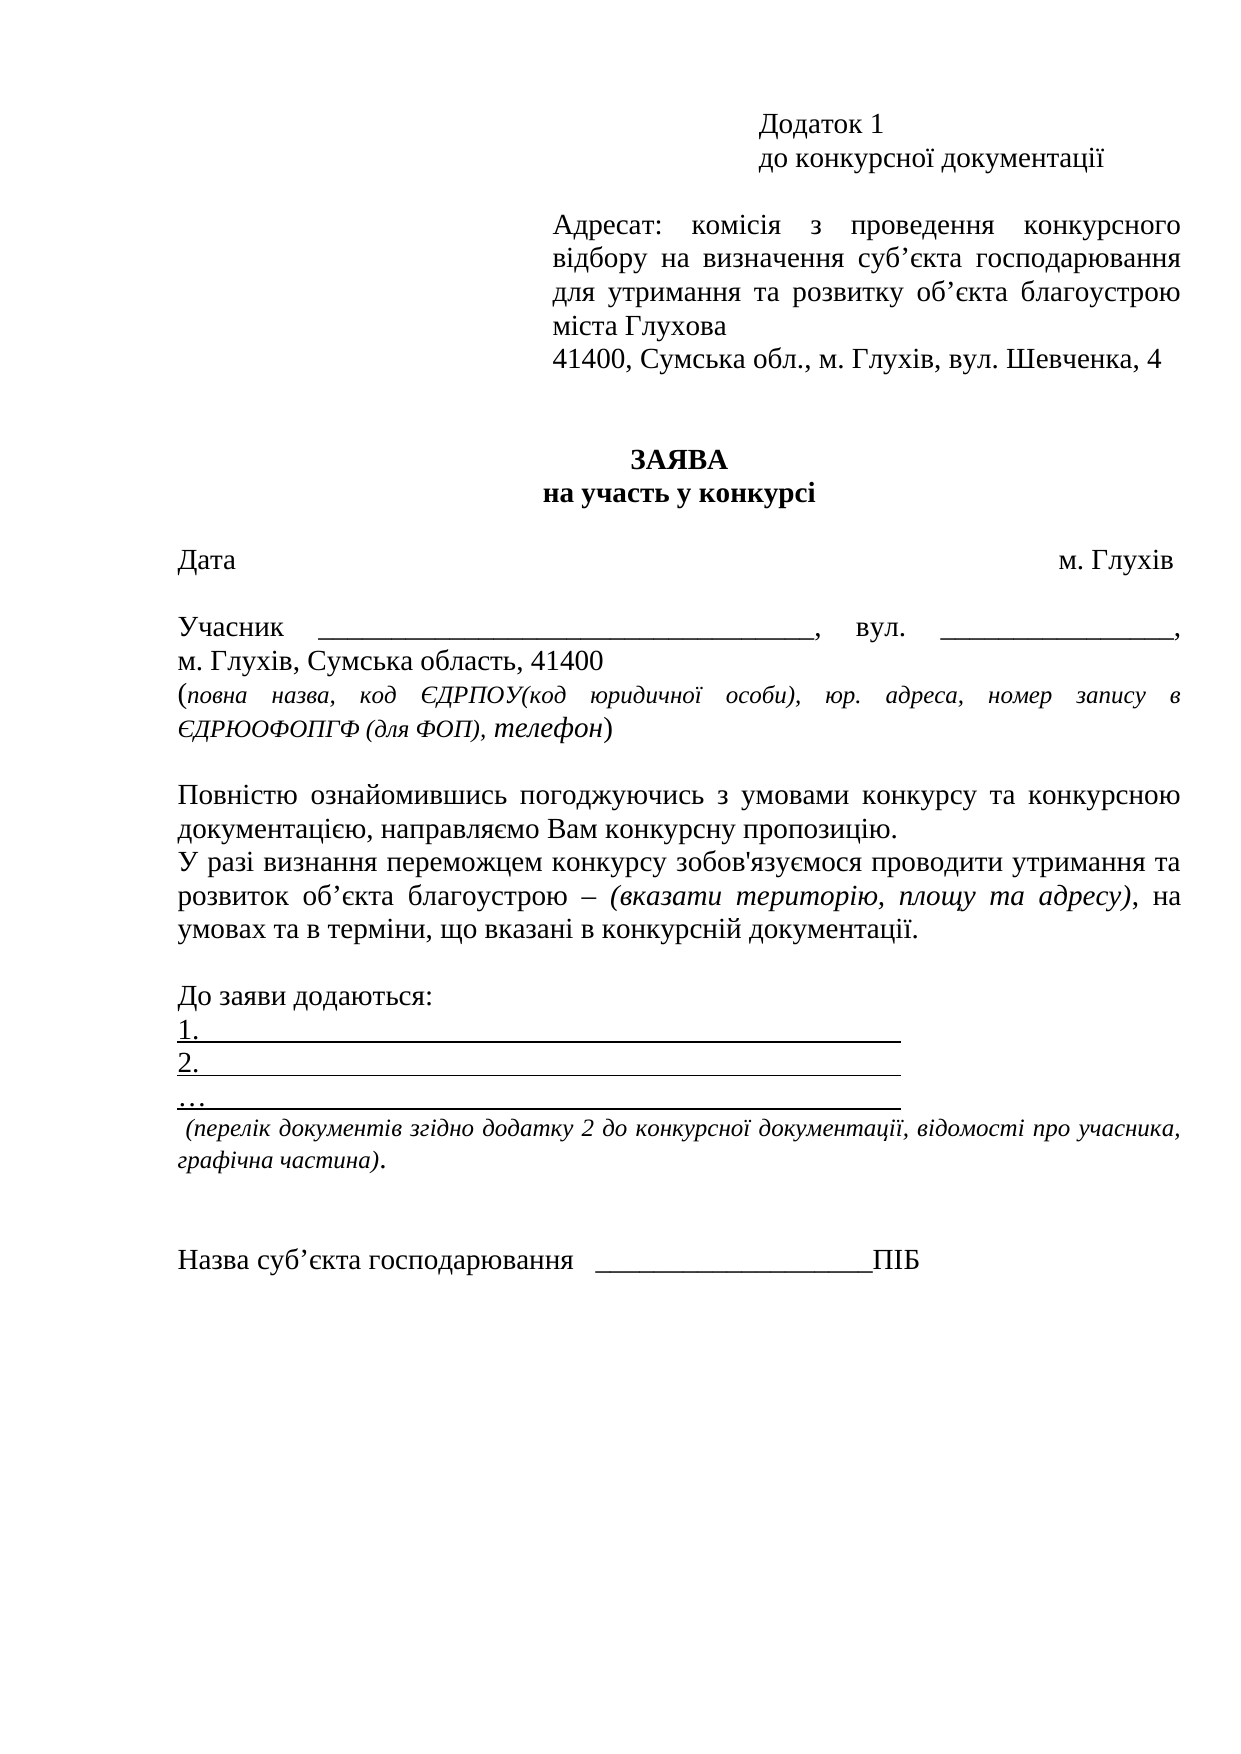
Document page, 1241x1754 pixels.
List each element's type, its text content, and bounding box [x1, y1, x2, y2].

text Дата м. Глухів [177, 542, 1181, 576]
text 2. [177, 1046, 1181, 1079]
text … [177, 1079, 1181, 1113]
text У разі визнання переможцем конкурсу зобов'язуємося проводити утримання та розвиток об’єкта благоустрою – (вказати територію, площу та адресу), на умовах та в терміни, що вказані в конкурсній документації. [177, 844, 1181, 945]
text До заяви додаються: [177, 978, 1181, 1012]
text 1. [177, 1012, 1181, 1046]
text на участь у конкурсі [177, 475, 1181, 509]
text (повна назва, код ЄДРПОУ(код юридичної особи), юр. адреса, номер запису в ЄДРЮОФОПГФ (для ФОП), телефон) [177, 677, 1181, 744]
text Повністю ознайомившись погоджуючись з умовами конкурсу та конкурсною документацією, направляємо Вам конкурсну пропозицію. [177, 777, 1181, 844]
text ЗАЯВА [177, 442, 1181, 475]
text Учасник __________________________________, вул. ________________, м. Глухів, Сумська область, 41400 [177, 609, 1181, 677]
text 41400, Сумська обл., м. Глухів, вул. Шевченка, 4 [552, 341, 1181, 375]
text Назва суб’єкта господарювання ___________________ПІБ [177, 1242, 1181, 1276]
text до конкурсної документації [758, 140, 1181, 173]
text Адресат: комісія з проведення конкурсного відбору на визначення суб’єкта господарювання для утримання та розвитку об’єкта благоустрою міста Глухова [552, 207, 1181, 341]
text (перелік документів згідно додатку 2 до конкурсної документації, відомості про учасника, графічна частина). [177, 1113, 1181, 1175]
text Додаток 1 [758, 106, 1181, 140]
